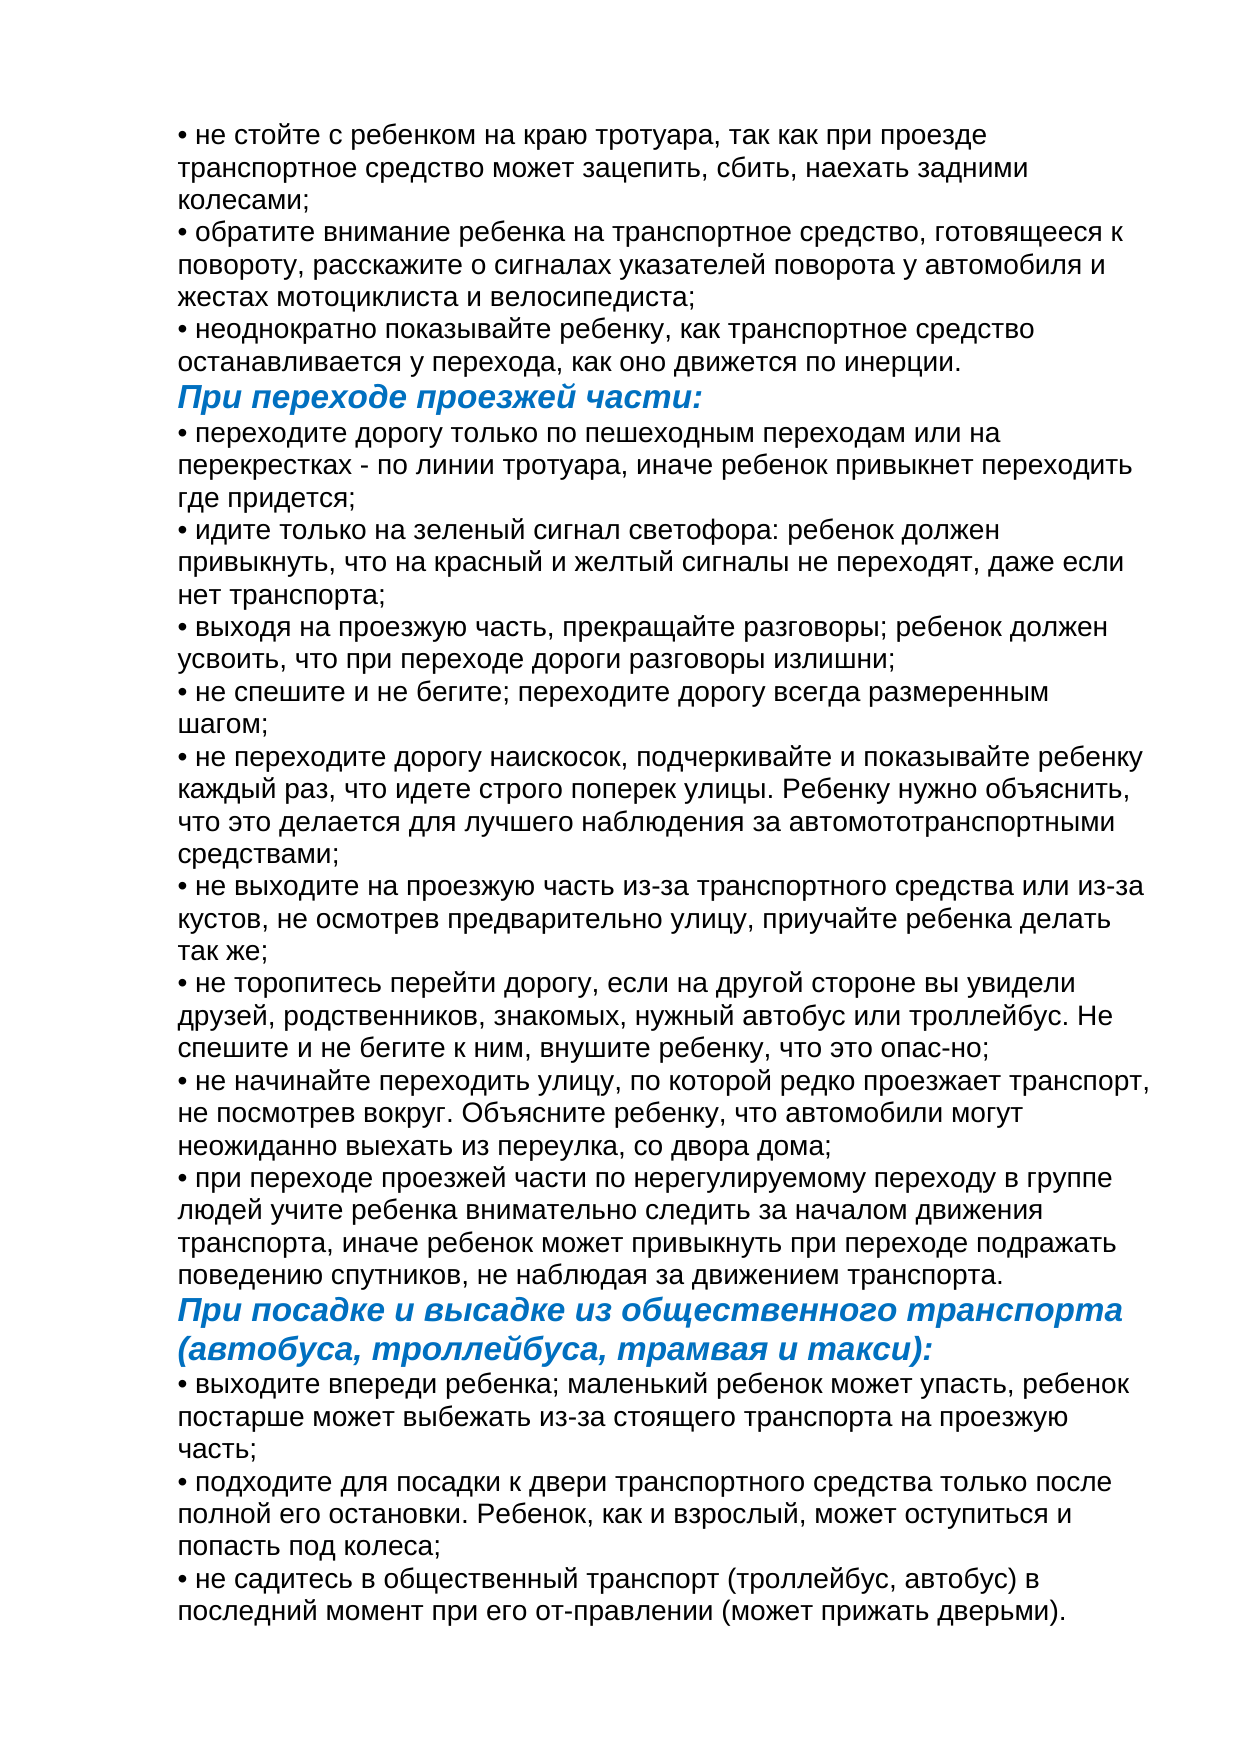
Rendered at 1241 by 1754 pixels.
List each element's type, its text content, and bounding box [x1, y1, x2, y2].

text При переходе проезжей части: • переходите дорогу только по пешеходным переходам или на перекрестках - по линии тротуара, иначе ребенок привыкнет переходить где придется; • идите только на зеленый сигнал светофора: ребенок должен привыкнуть, что на красный и желтый сигналы не переходят, даже если нет транспорта; • выходя на проезжую часть, прекращайте разговоры; ребенок должен усвоить, что при переходе дороги разговоры излишни; • не спешите и не бегите; переходите дорогу всегда размеренным шагом; • не переходите дорогу наискосок, подчеркивайте и показывайте ребенку каждый раз, что идете строго поперек улицы. Ребенку нужно объяснить, что это делается для лучшего наблюдения за автомототранспортными средствами; • не выходите на проезжую часть из-за транспортного средства или из-за кустов, не осмотрев предварительно улицу, приучайте ребенка делать так же; • не торопитесь перейти дорогу, если на другой стороне вы увидели друзей, родственников, знакомых, нужный автобус или троллейбус. Не спешите и не бегите к ним, внушите ребенку, что это опас-но; • не начинайте переходить улицу, по которой редко проезжает транспорт, не посмотрев вокруг. Объясните ребенку, что автомобили могут неожиданно выехать из переулка, со двора дома; • при переходе проезжей части по нерегулируемому переходу в группе людей учите ребенка внимательно следить за началом движения транспорта, иначе ребенок может привыкнуть при переходе подражать поведению спутников, не наблюдая за движением транспорта. [177, 377, 1152, 1290]
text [177, 118, 1152, 377]
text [177, 1290, 1152, 1626]
